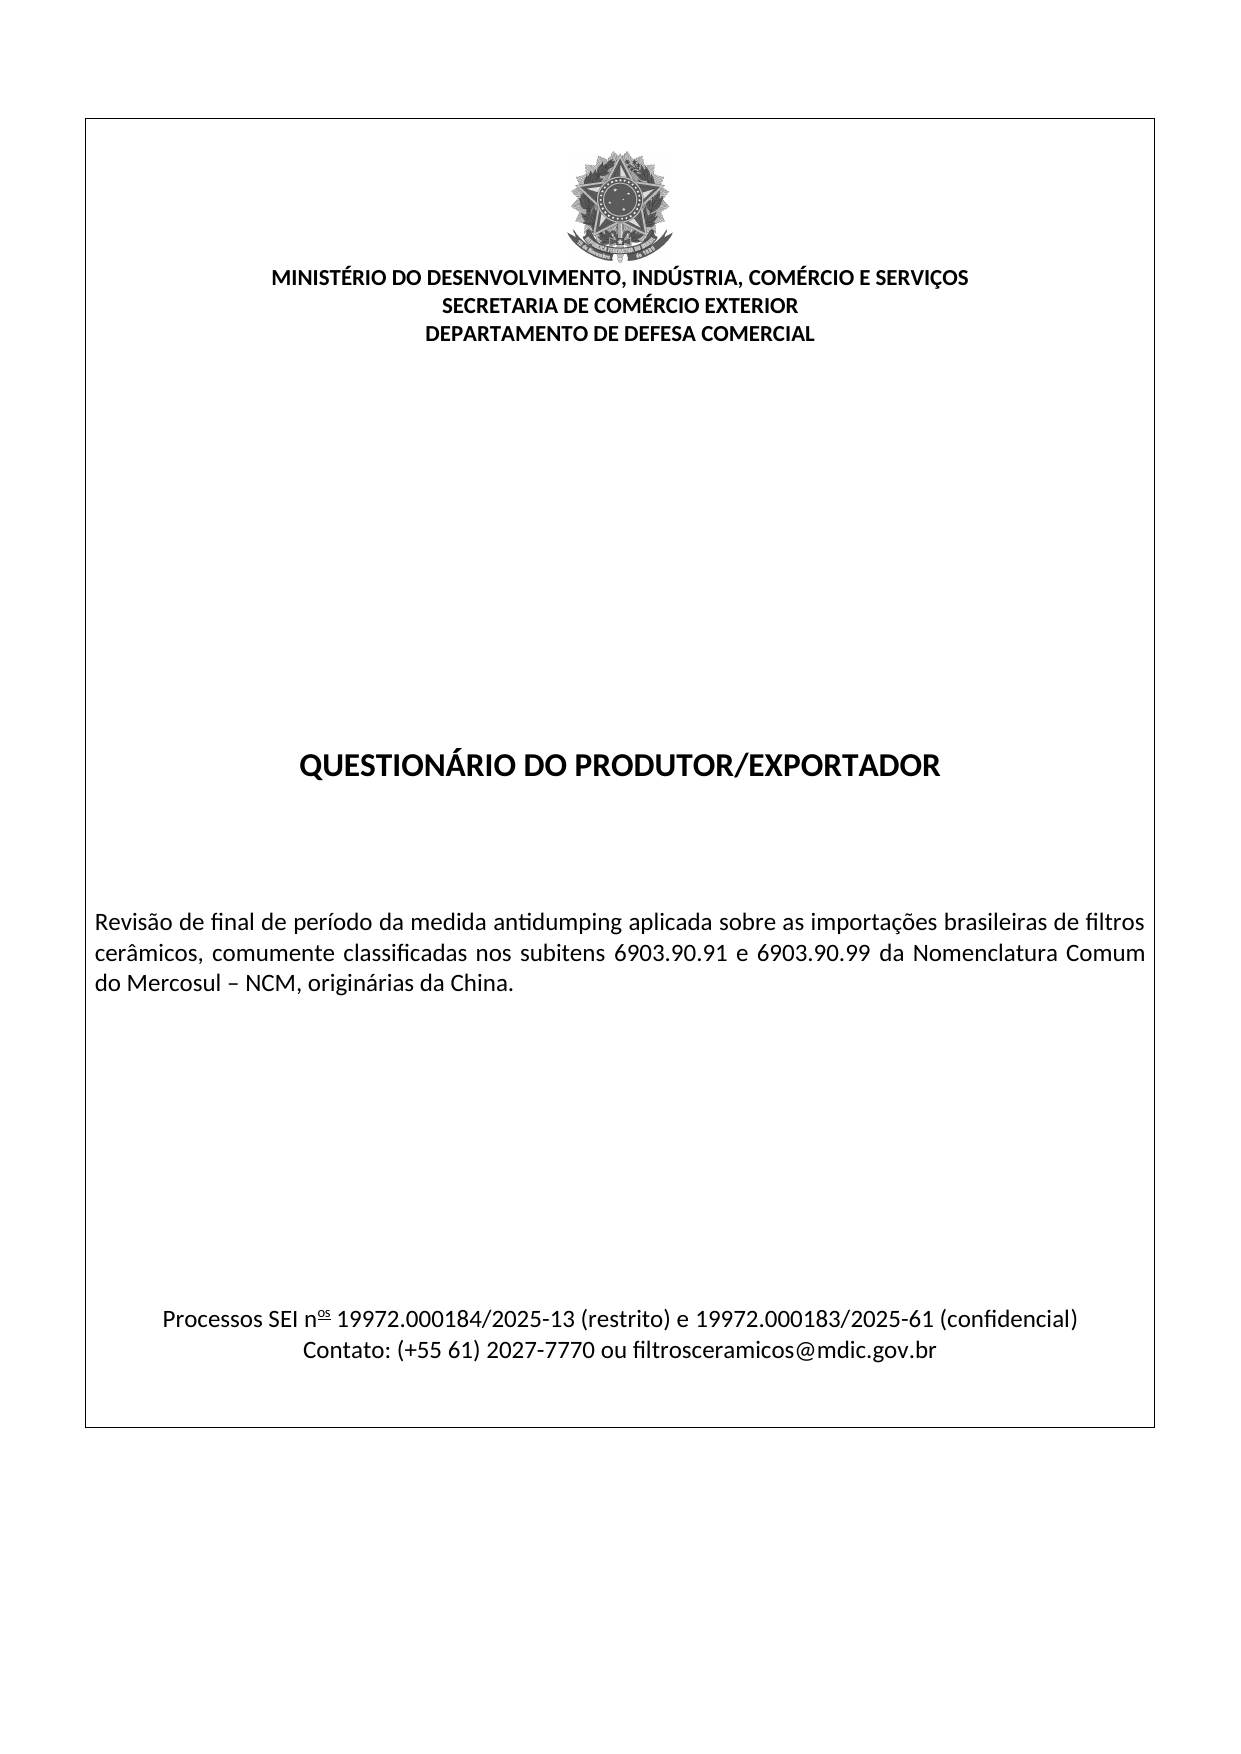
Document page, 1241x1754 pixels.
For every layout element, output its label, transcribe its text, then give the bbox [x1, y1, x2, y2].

text MINISTÉRIO DO DESENVOLVIMENTO, INDÚSTRIA, COMÉRCIO E SERVIÇOS [94, 263, 1146, 291]
text Processos SEI nos 19972.000184/2025-13 (restrito) e 19972.000183/2025-61 (confidencial) [94, 1303, 1146, 1334]
text SECRETARIA DE COMÉRCIO EXTERIOR [94, 291, 1146, 319]
text Contato: (+55 61) 2027-7770 ou filtrosceramicos@mdic.gov.br [94, 1334, 1146, 1364]
text DEPARTAMENTO DE DEFESA COMERCIAL [94, 319, 1146, 347]
text QUESTIONÁRIO DO PRODUTOR/EXPORTADOR [94, 744, 1146, 784]
text Revisão de final de período da medida antidumping aplicada sobre as importações brasileiras de filtros cerâmicos, comumente classificadas nos subitens 6903.90.91 e 6903.90.99 da Nomenclatura Comum do Mercosul – NCM, originárias da China. [94, 906, 1146, 998]
